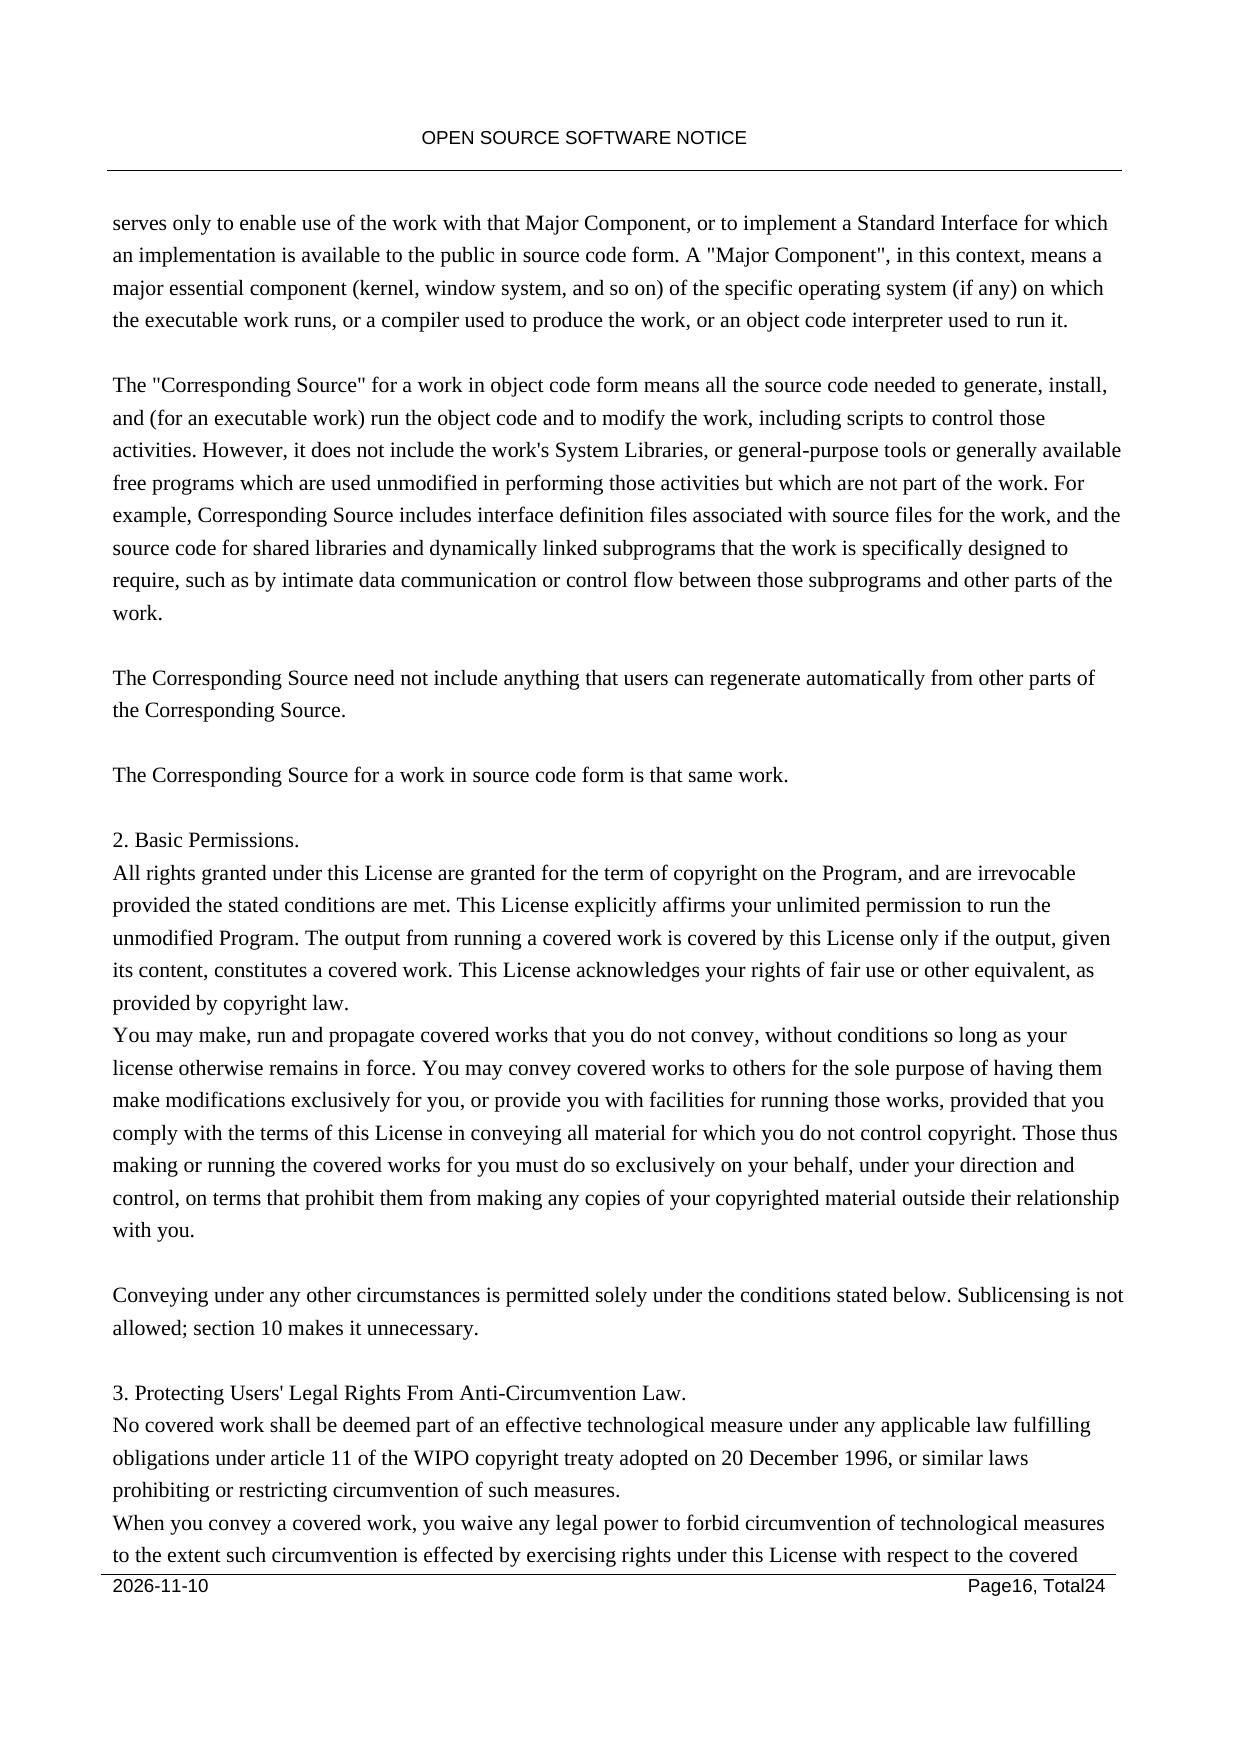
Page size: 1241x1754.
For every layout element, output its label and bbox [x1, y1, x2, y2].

text [112, 206, 1128, 1571]
